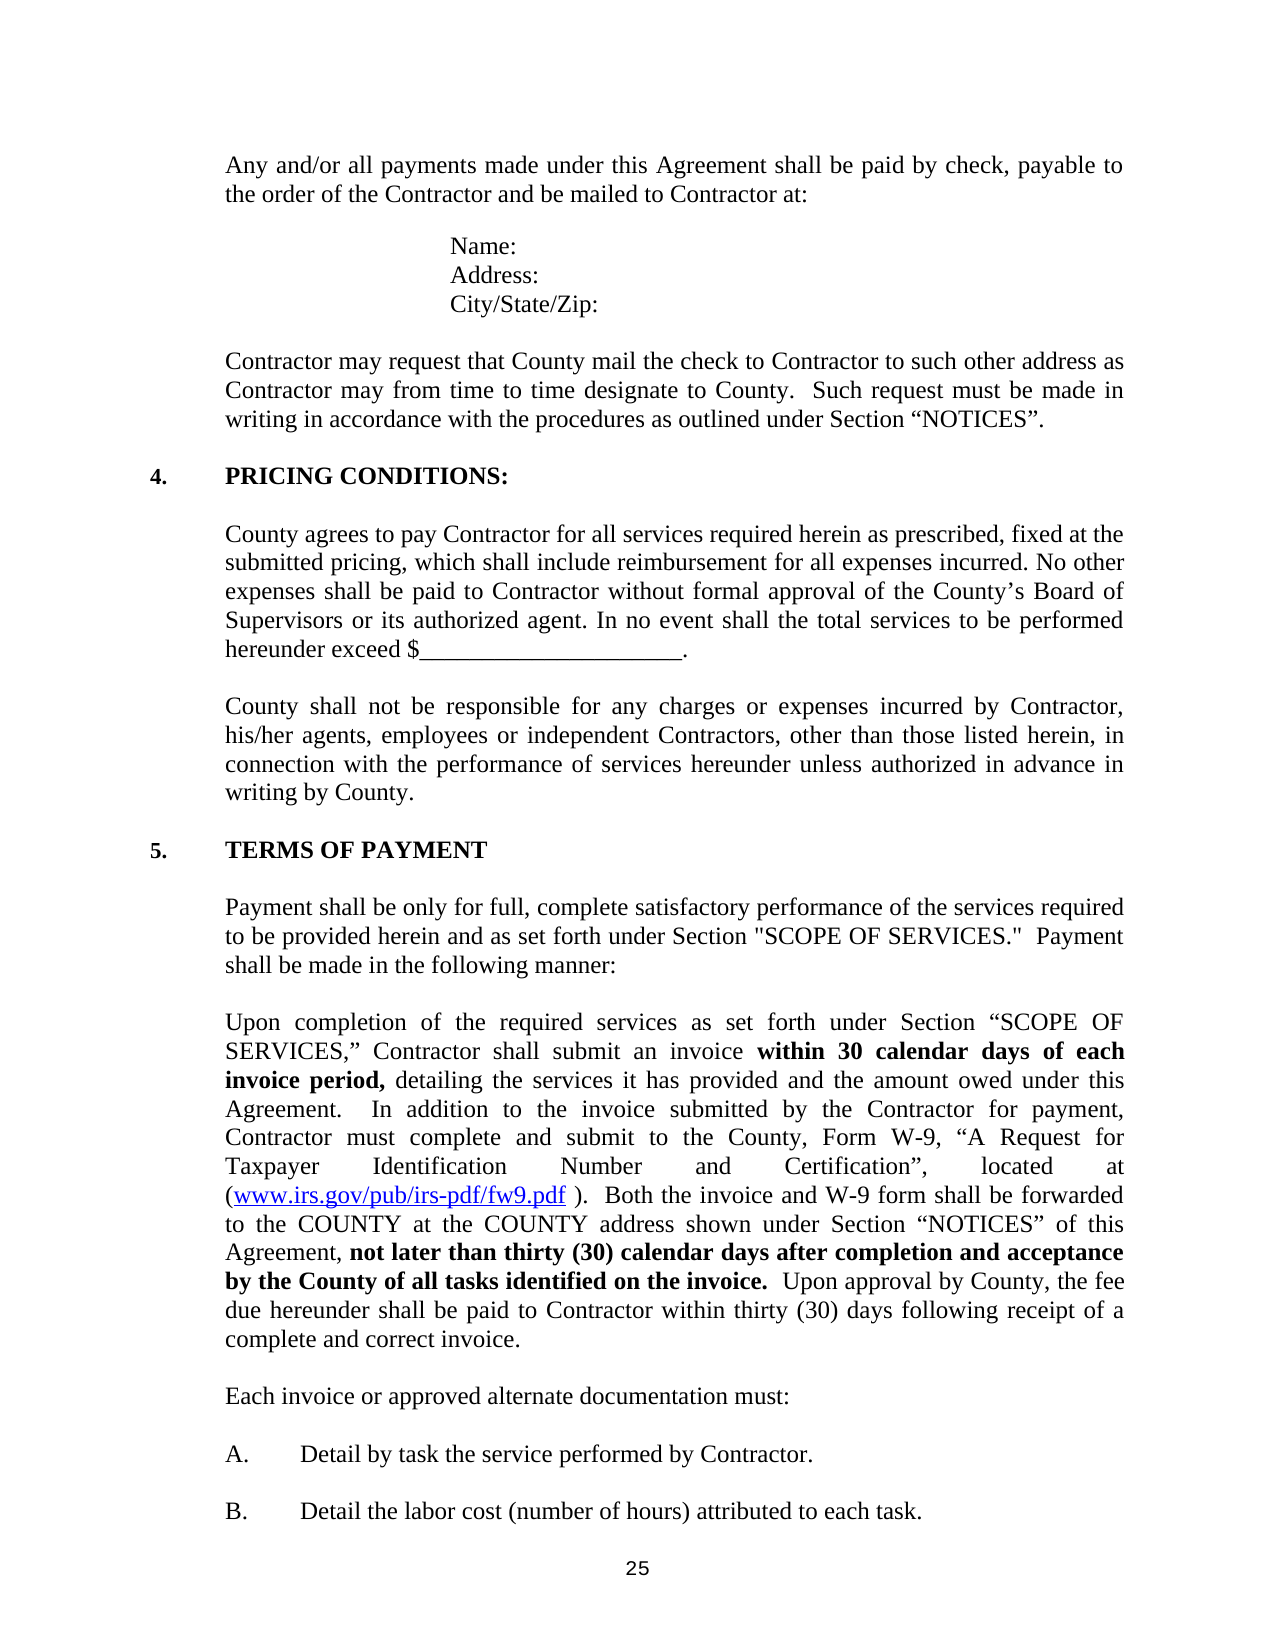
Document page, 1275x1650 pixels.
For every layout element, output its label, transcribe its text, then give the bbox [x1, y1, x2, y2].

text B. Detail the labor cost (number of hours) attributed to each task. [225, 1496, 1125, 1525]
list PRICING CONDITIONS: [150, 461, 1125, 490]
text Contractor may request that County mail the check to Contractor to such other address as Contractor may from time to time designate to County. Such request must be made in writing in accordance with the procedures as outlined under Section “NOTICES”. [225, 346, 1125, 432]
text Payment shall be only for full, complete satisfactory performance of the services required to be provided herein and as set forth under Section "SCOPE OF SERVICES." Payment shall be made in the following manner: [225, 892, 1125, 979]
text Each invoice or approved alternate documentation must: [225, 1381, 1125, 1410]
text Any and/or all payments made under this Agreement shall be paid by check, payable to the order of the Contractor and be mailed to Contractor at: [225, 150, 1125, 207]
text Address: [225, 260, 1125, 289]
text Upon completion of the required services as set forth under Section “SCOPE OF SERVICES,” Contractor shall submit an invoice within 30 calendar days of each invoice period, detailing the services it has provided and the amount owed under this Agreement. In addition to the invoice submitted by the Contractor for payment, Contractor must complete and submit to the County, Form W-9, “A Request for Taxpayer Identification Number and Certification”, located at (www.irs.gov/pub/irs-pdf/fw9.pdf ). Both the invoice and W-9 form shall be forwarded to the COUNTY at the COUNTY address shown under Section “NOTICES” of this Agreement, not later than thirty (30) calendar days after completion and acceptance by the County of all tasks identified on the invoice. Upon approval by County, the fee due hereunder shall be paid to Contractor within thirty (30) days following receipt of a complete and correct invoice. [225, 1007, 1125, 1352]
list TERMS OF PAYMENT [150, 835, 1125, 864]
text City/State/Zip: [225, 289, 1125, 317]
text County shall not be responsible for any charges or expenses incurred by Contractor, his/her agents, employees or independent Contractors, other than those listed herein, in connection with the performance of services hereunder unless authorized in advance in writing by County. [225, 691, 1125, 806]
text County agrees to pay Contractor for all services required herein as prescribed, fixed at the submitted pricing, which shall include reimbursement for all expenses incurred. No other expenses shall be paid to Contractor without formal approval of the County’s Board of Supervisors or its authorized agent. In no event shall the total services to be performed hereunder exceed $_____________________. [225, 519, 1125, 662]
text Name: [225, 231, 1125, 260]
text A. Detail by task the service performed by Contractor. [225, 1439, 1125, 1467]
